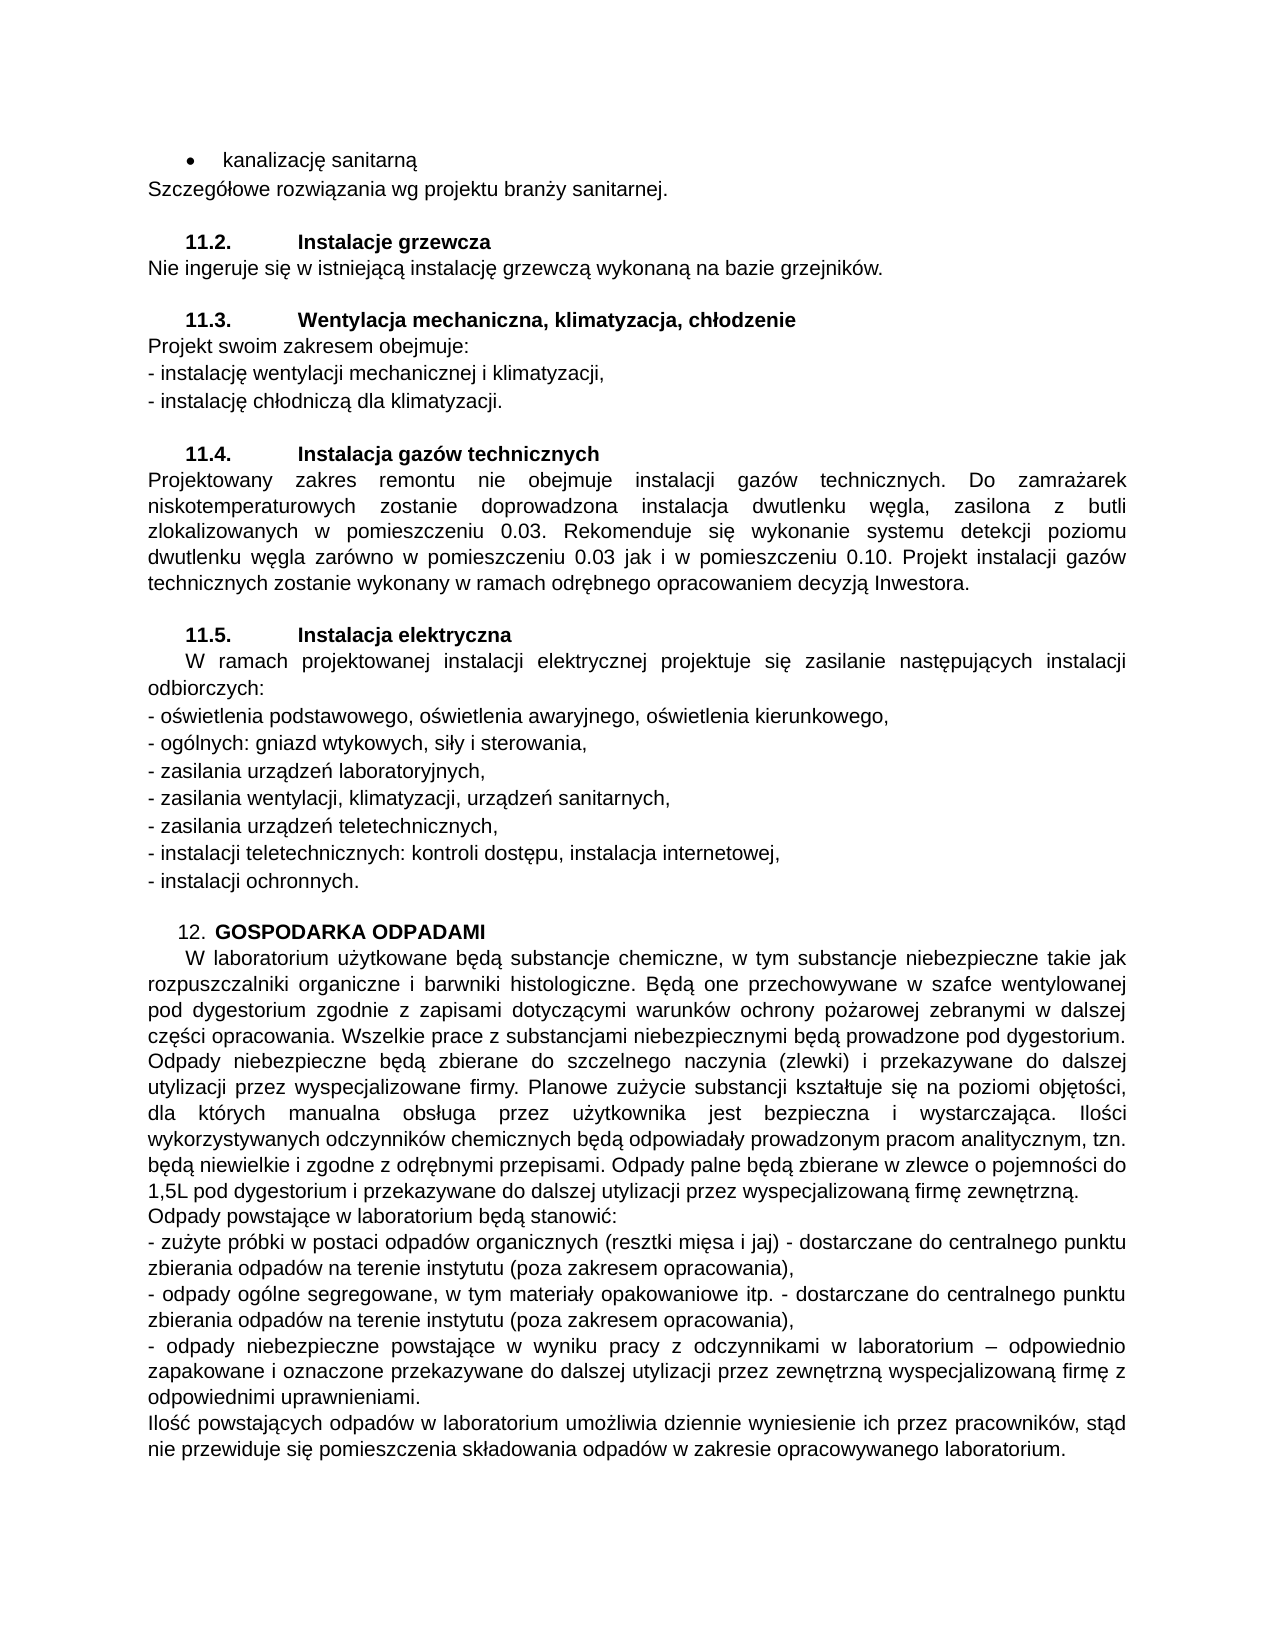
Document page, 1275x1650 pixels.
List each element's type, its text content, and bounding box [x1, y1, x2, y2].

text - instalację wentylacji mechanicznej i klimatyzacji, [148, 361, 1127, 385]
text - odpady ogólne segregowane, w tym materiały opakowaniowe itp. - dostarczane do centralnego punktu zbierania odpadów na terenie instytutu (poza zakresem opracowania), [148, 1282, 1127, 1332]
text - oświetlenia podstawowego, oświetlenia awaryjnego, oświetlenia kierunkowego, [148, 703, 1127, 727]
text - zużyte próbki w postaci odpadów organicznych (resztki mięsa i jaj) - dostarczane do centralnego punktu zbierania odpadów na terenie instytutu (poza zakresem opracowania), [148, 1230, 1127, 1280]
subtitle Instalacja gazów technicznych [185, 442, 1127, 466]
text - zasilania urządzeń laboratoryjnych, [148, 758, 1127, 782]
text Szczegółowe rozwiązania wg projektu branży sanitarnej. [148, 177, 1127, 201]
subtitle Wentylacja mechaniczna, klimatyzacja, chłodzenie [185, 308, 1127, 332]
subtitle GOSPODARKA ODPADAMI [177, 920, 1127, 944]
text - instalacji teletechnicznych: kontroli dostępu, instalacja internetowej, [148, 841, 1127, 865]
text - odpady niebezpieczne powstające w wyniku pracy z odczynnikami w laboratorium – odpowiednio zapakowane i oznaczone przekazywane do dalszej utylizacji przez zewnętrzną wyspecjalizowaną firmę z odpowiednimi uprawnieniami. [148, 1333, 1127, 1409]
text W laboratorium użytkowane będą substancje chemiczne, w tym substancje niebezpieczne takie jak rozpuszczalniki organiczne i barwniki histologiczne. Będą one przechowywane w szafce wentylowanej pod dygestorium zgodnie z zapisami dotyczącymi warunków ochrony pożarowej zebranymi w dalszej części opracowania. Wszelkie prace z substancjami niebezpiecznymi będą prowadzone pod dygestorium. Odpady niebezpieczne będą zbierane do szczelnego naczynia (zlewki) i przekazywane do dalszej utylizacji przez wyspecjalizowane firmy. Planowe zużycie substancji kształtuje się na poziomi objętości, dla których manualna obsługa przez użytkownika jest bezpieczna i wystarczająca. Ilości wykorzystywanych odczynników chemicznych będą odpowiadały prowadzonym pracom analitycznym, tzn. będą niewielkie i zgodne z odrębnymi przepisami. Odpady palne będą zbierane w zlewce o pojemności do 1,5L pod dygestorium i przekazywane do dalszej utylizacji przez wyspecjalizowaną firmę zewnętrzną. [148, 946, 1127, 1202]
text - instalacji ochronnych. [148, 868, 1127, 892]
text Nie ingeruje się w istniejącą instalację grzewczą wykonaną na bazie grzejników. [148, 256, 1127, 280]
list kanalizację sanitarną [185, 148, 1127, 173]
text - zasilania wentylacji, klimatyzacji, urządzeń sanitarnych, [148, 786, 1127, 810]
text - ogólnych: gniazd wtykowych, siły i sterowania, [148, 731, 1127, 755]
text W ramach projektowanej instalacji elektrycznej projektuje się zasilanie następujących instalacji odbiorczych: [148, 648, 1127, 700]
subtitle Instalacja elektryczna [185, 623, 1127, 647]
text - zasilania urządzeń teletechnicznych, [148, 813, 1127, 837]
text Ilość powstających odpadów w laboratorium umożliwia dziennie wyniesienie ich przez pracowników, stąd nie przewiduje się pomieszczenia składowania odpadów w zakresie opracowywanego laboratorium. [148, 1411, 1127, 1461]
text Odpady powstające w laboratorium będą stanowić: [148, 1204, 1127, 1228]
text - instalację chłodniczą dla klimatyzacji. [148, 388, 1127, 412]
text Projekt swoim zakresem obejmuje: [148, 333, 1127, 357]
subtitle Instalacje grzewcza [185, 230, 1127, 254]
text Projektowany zakres remontu nie obejmuje instalacji gazów technicznych. Do zamrażarek niskotemperaturowych zostanie doprowadzona instalacja dwutlenku węgla, zasilona z butli zlokalizowanych w pomieszczeniu 0.03. Rekomenduje się wykonanie systemu detekcji poziomu dwutlenku węgla zarówno w pomieszczeniu 0.03 jak i w pomieszczeniu 0.10. Projekt instalacji gazów technicznych zostanie wykonany w ramach odrębnego opracowaniem decyzją Inwestora. [148, 468, 1127, 595]
